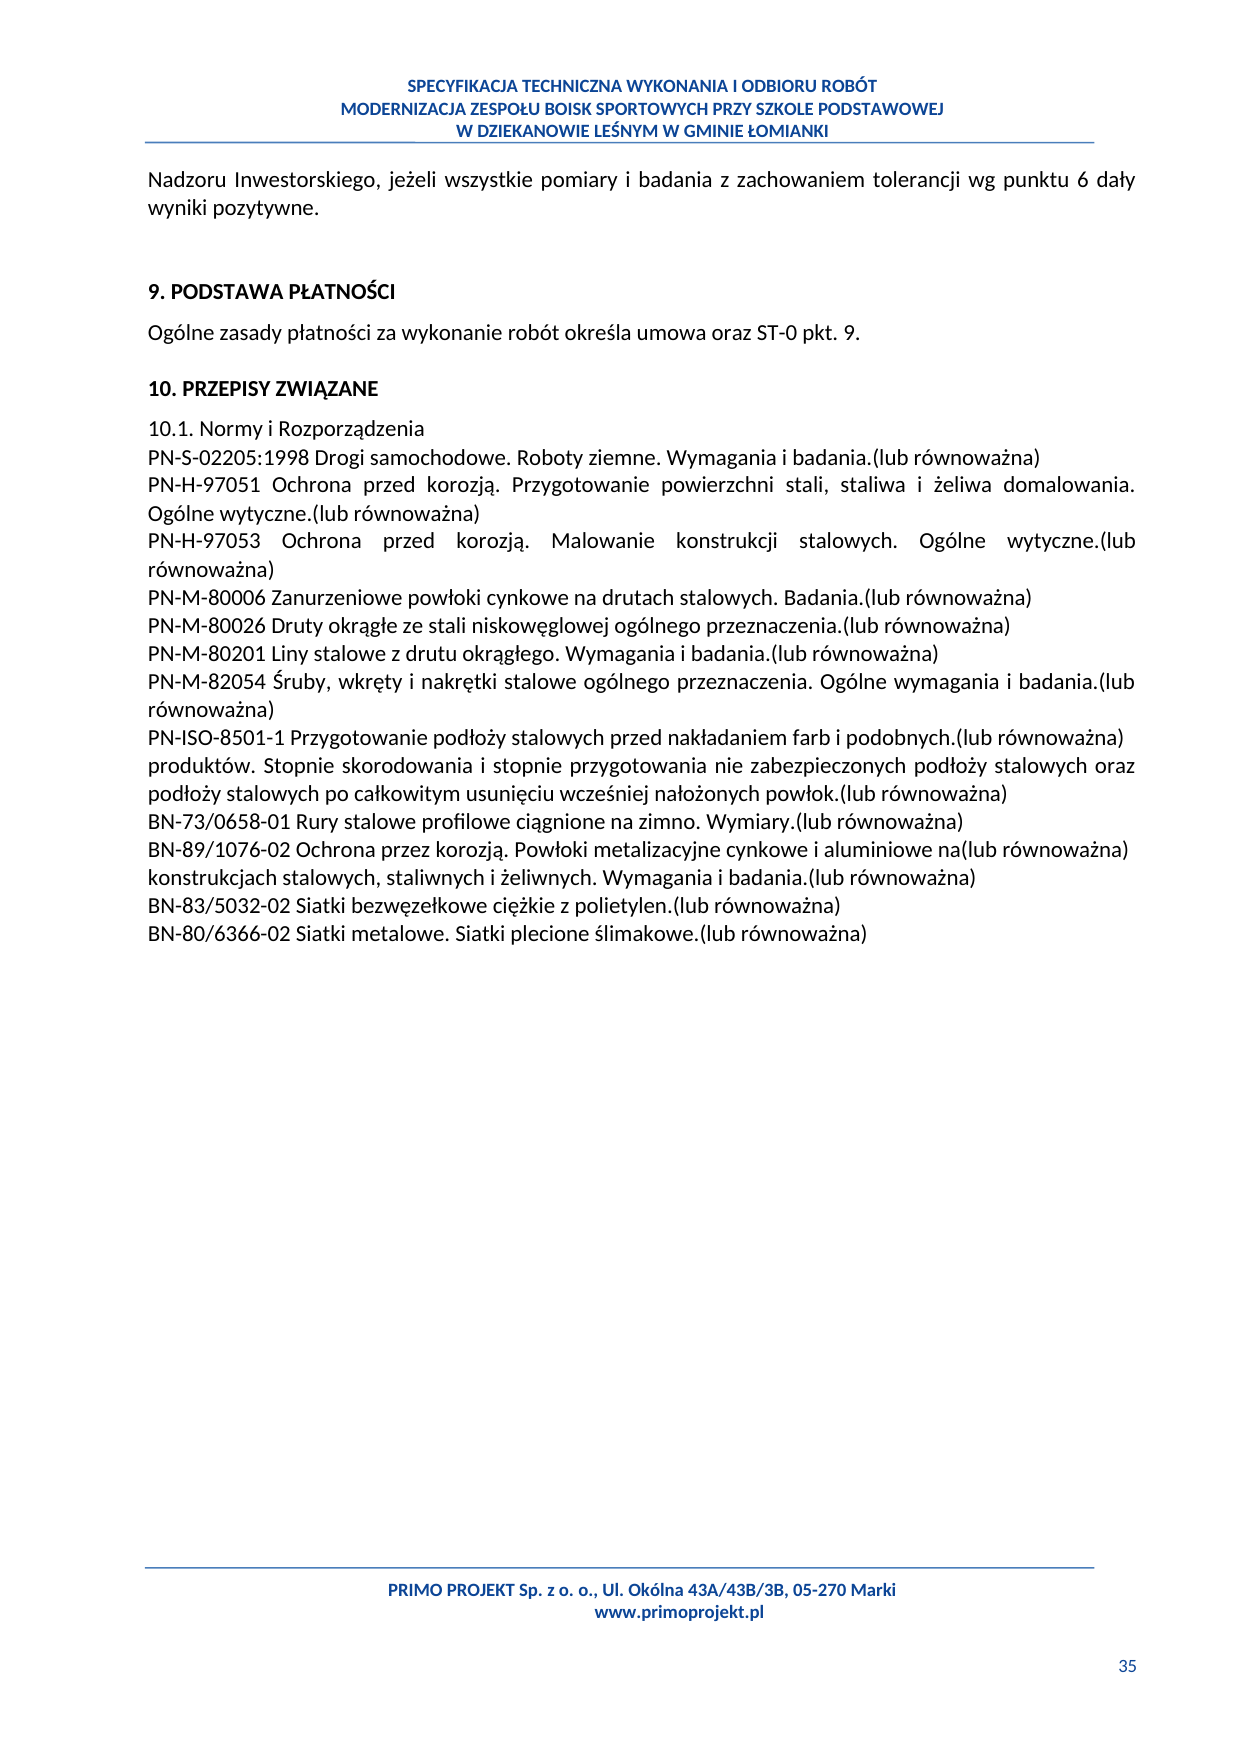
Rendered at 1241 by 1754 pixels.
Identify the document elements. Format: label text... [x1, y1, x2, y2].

text BN-73/0658-01 Rury stalowe profilowe ciągnione na zimno. Wymiary.(lub równoważna) [148, 807, 1137, 835]
text PN-M-80006 Zanurzeniowe powłoki cynkowe na drutach stalowych. Badania.(lub równoważna) [148, 583, 1137, 611]
text PN-ISO-8501-1 Przygotowanie podłoży stalowych przed nakładaniem farb i podobnych.(lub równoważna) [148, 723, 1137, 751]
text PN-M-80026 Druty okrągłe ze stali niskowęglowej ogólnego przeznaczenia.(lub równoważna) [148, 611, 1137, 639]
text PN-S-02205:1998 Drogi samochodowe. Roboty ziemne. Wymagania i badania.(lub równoważna) [148, 443, 1137, 471]
text Nadzoru Inwestorskiego, jeżeli wszystkie pomiary i badania z zachowaniem tolerancji wg punktu 6 dały wyniki pozytywne. [148, 165, 1137, 221]
text 10. PRZEPISY ZWIĄZANE [148, 374, 1137, 402]
text 10.1. Normy i Rozporządzenia [148, 414, 1137, 443]
text BN-83/5032-02 Siatki bezwęzełkowe ciężkie z polietylen.(lub równoważna) [148, 891, 1137, 919]
text konstrukcjach stalowych, staliwnych i żeliwnych. Wymagania i badania.(lub równoważna) [148, 863, 1137, 891]
text PN-M-82054 Śruby, wkręty i nakrętki stalowe ogólnego przeznaczenia. Ogólne wymagania i badania.(lub równoważna) [148, 667, 1137, 723]
text produktów. Stopnie skorodowania i stopnie przygotowania nie zabezpieczonych podłoży stalowych oraz podłoży stalowych po całkowitym usunięciu wcześniej nałożonych powłok.(lub równoważna) [148, 751, 1137, 807]
text Ogólne zasady płatności za wykonanie robót określa umowa oraz ST-0 pkt. 9. [148, 318, 1137, 346]
text PN-H-97051 Ochrona przed korozją. Przygotowanie powierzchni stali, staliwa i żeliwa domalowania. Ogólne wytyczne.(lub równoważna) [148, 471, 1137, 527]
text BN-89/1076-02 Ochrona przez korozją. Powłoki metalizacyjne cynkowe i aluminiowe na(lub równoważna) [148, 835, 1137, 863]
text BN-80/6366-02 Siatki metalowe. Siatki plecione ślimakowe.(lub równoważna) [148, 919, 1137, 947]
text PN-M-80201 Liny stalowe z drutu okrągłego. Wymagania i badania.(lub równoważna) [148, 639, 1137, 667]
text 9. PODSTAWA PŁATNOŚCI [148, 277, 1137, 306]
text PN-H-97053 Ochrona przed korozją. Malowanie konstrukcji stalowych. Ogólne wytyczne.(lub równoważna) [148, 527, 1137, 583]
